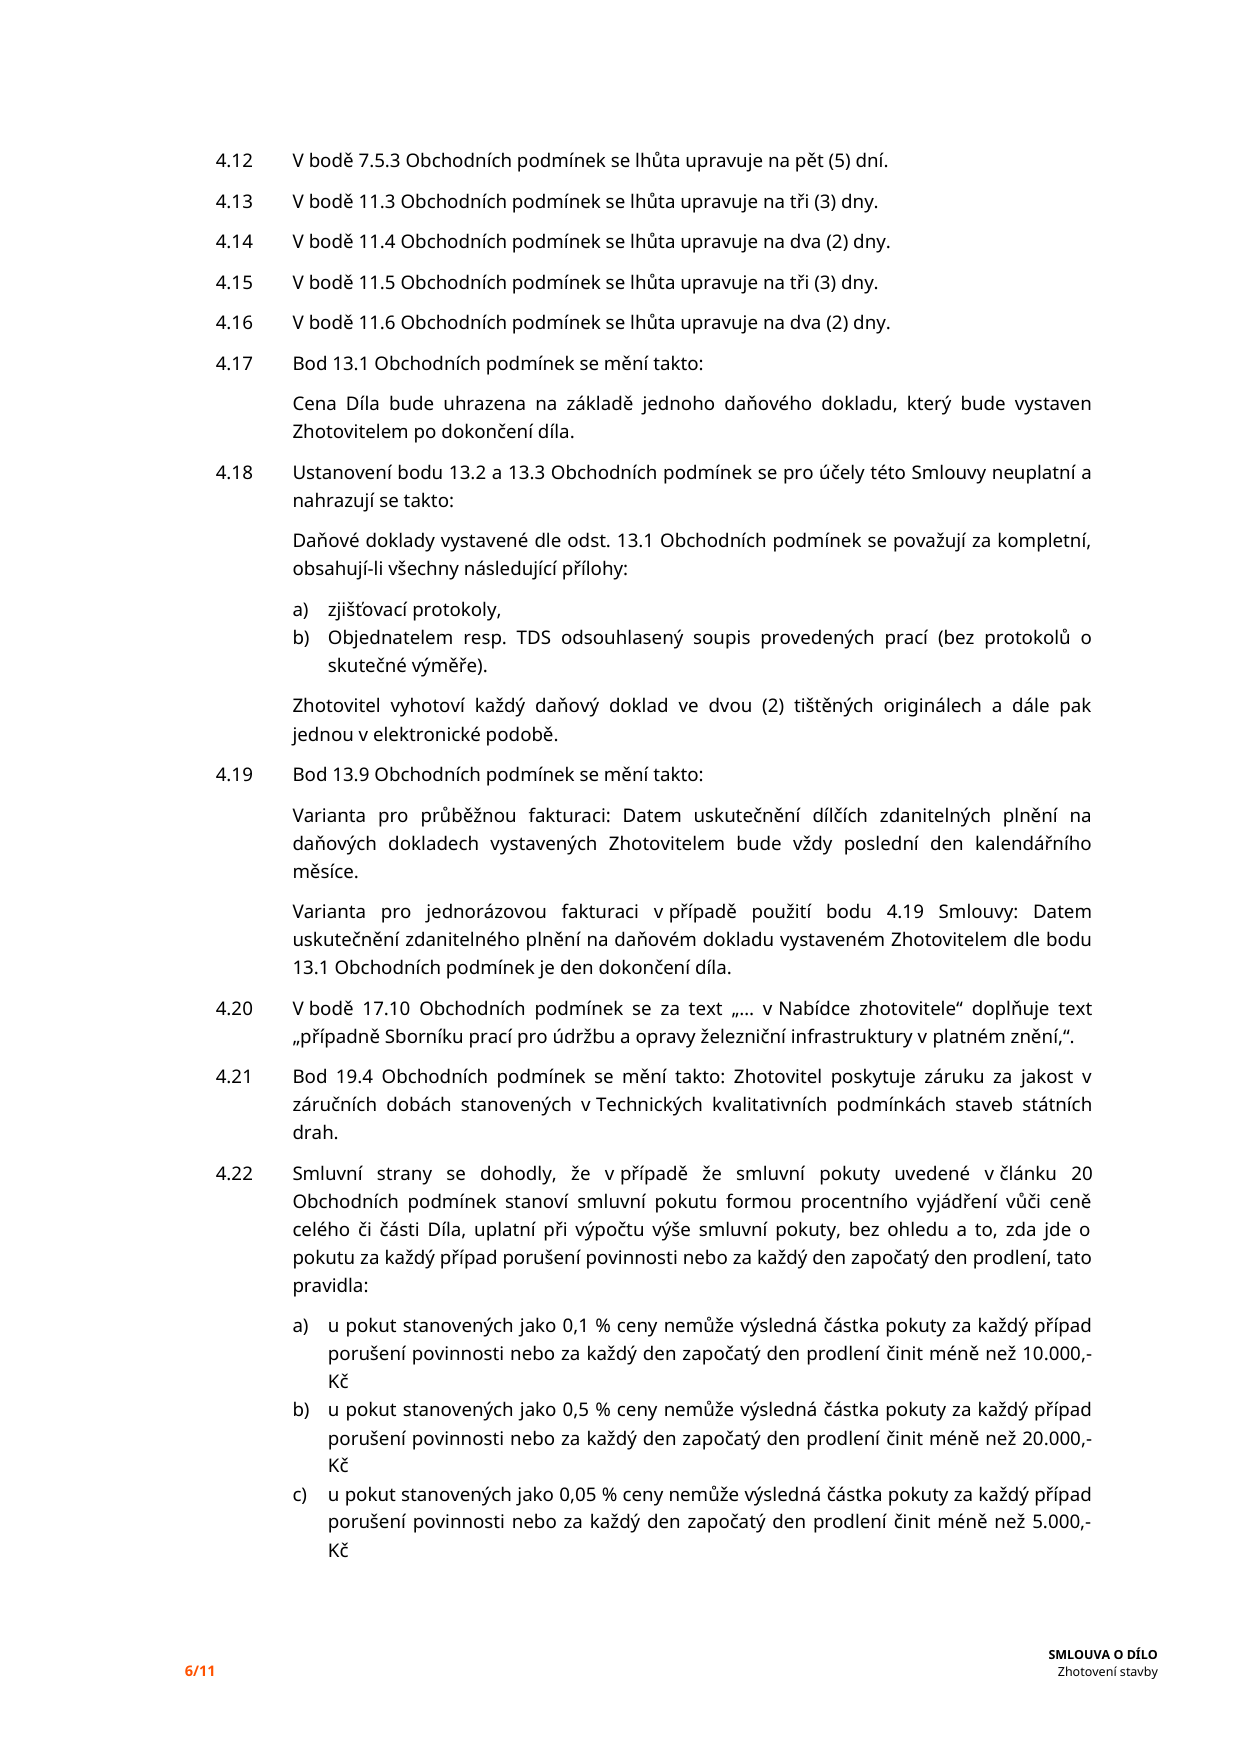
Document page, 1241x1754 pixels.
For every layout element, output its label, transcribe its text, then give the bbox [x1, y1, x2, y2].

text Smluvní strany se dohodly, že v případě že smluvní pokuty uvedené v článku 20 Obchodních podmínek stanoví smluvní pokutu formou procentního vyjádření vůči ceně celého či části Díla, uplatní při výpočtu výše smluvní pokuty, bez ohledu a to, zda jde o pokutu za každý případ porušení povinnosti nebo za každý den započatý den prodlení, tato pravidla: [216, 1160, 1093, 1298]
text V bodě 11.6 Obchodních podmínek se lhůta upravuje na dva (2) dny. [216, 309, 1093, 335]
text u pokut stanovených jako 0,05 % ceny nemůže výsledná částka pokuty za každý případ porušení povinnosti nebo za každý den započatý den prodlení činit méně než 5.000,- Kč [292, 1481, 1093, 1562]
list Varianta pro průběžnou fakturaci: Datem uskutečnění dílčích zdanitelných plnění na daňových dokladech vystavených Zhotovitelem bude vždy poslední den kalendářního měsíce. [292, 802, 1093, 883]
text V bodě 11.3 Obchodních podmínek se lhůta upravuje na tři (3) dny. [216, 188, 1093, 213]
text Daňové doklady vystavené dle odst. 13.1 Obchodních podmínek se považují za kompletní, obsahují-li všechny následující přílohy: [292, 528, 1093, 581]
text Ustanovení bodu 13.2 a 13.3 Obchodních podmínek se pro účely této Smlouvy neuplatní a nahrazují se takto: [216, 459, 1093, 513]
text Objednatelem resp. TDS odsouhlasený soupis provedených prací (bez protokolů o skutečné výměře). [292, 624, 1093, 678]
text Zhotovitel vyhotoví každý daňový doklad ve dvou (2) tištěných originálech a dále pak jednou v elektronické podobě. [292, 693, 1093, 746]
list zjišťovací protokoly, [292, 596, 1093, 622]
text Bod 19.4 Obchodních podmínek se mění takto: Zhotovitel poskytuje záruku za jakost v záručních dobách stanovených v Technických kvalitativních podmínkách staveb státních drah. [216, 1063, 1093, 1145]
text u pokut stanovených jako 0,5 % ceny nemůže výsledná částka pokuty za každý případ porušení povinnosti nebo za každý den započatý den prodlení činit méně než 20.000,- Kč [292, 1397, 1093, 1478]
list u pokut stanovených jako 0,1 % ceny nemůže výsledná částka pokuty za každý případ porušení povinnosti nebo za každý den započatý den prodlení činit méně než 10.000,- Kč [292, 1313, 1093, 1394]
list Cena Díla bude uhrazena na základě jednoho daňového dokladu, který bude vystaven Zhotovitelem po dokončení díla. [292, 391, 1093, 444]
text Bod 13.1 Obchodních podmínek se mění takto: [216, 350, 1093, 376]
text V bodě 17.10 Obchodních podmínek se za text „… v Nabídce zhotovitele“ doplňuje text „případně Sborníku prací pro údržbu a opravy železniční infrastruktury v platném znění,“. [216, 995, 1093, 1048]
text V bodě 11.5 Obchodních podmínek se lhůta upravuje na tři (3) dny. [216, 269, 1093, 294]
text Bod 13.9 Obchodních podmínek se mění takto: [216, 761, 1093, 787]
text V bodě 7.5.3 Obchodních podmínek se lhůta upravuje na pět (5) dní. [216, 147, 1093, 173]
text V bodě 11.4 Obchodních podmínek se lhůta upravuje na dva (2) dny. [216, 228, 1093, 254]
list Varianta pro jednorázovou fakturaci v případě použití bodu 4.19 Smlouvy: Datem uskutečnění zdanitelného plnění na daňovém dokladu vystaveném Zhotovitelem dle bodu 13.1 Obchodních podmínek je den dokončení díla. [292, 898, 1093, 980]
